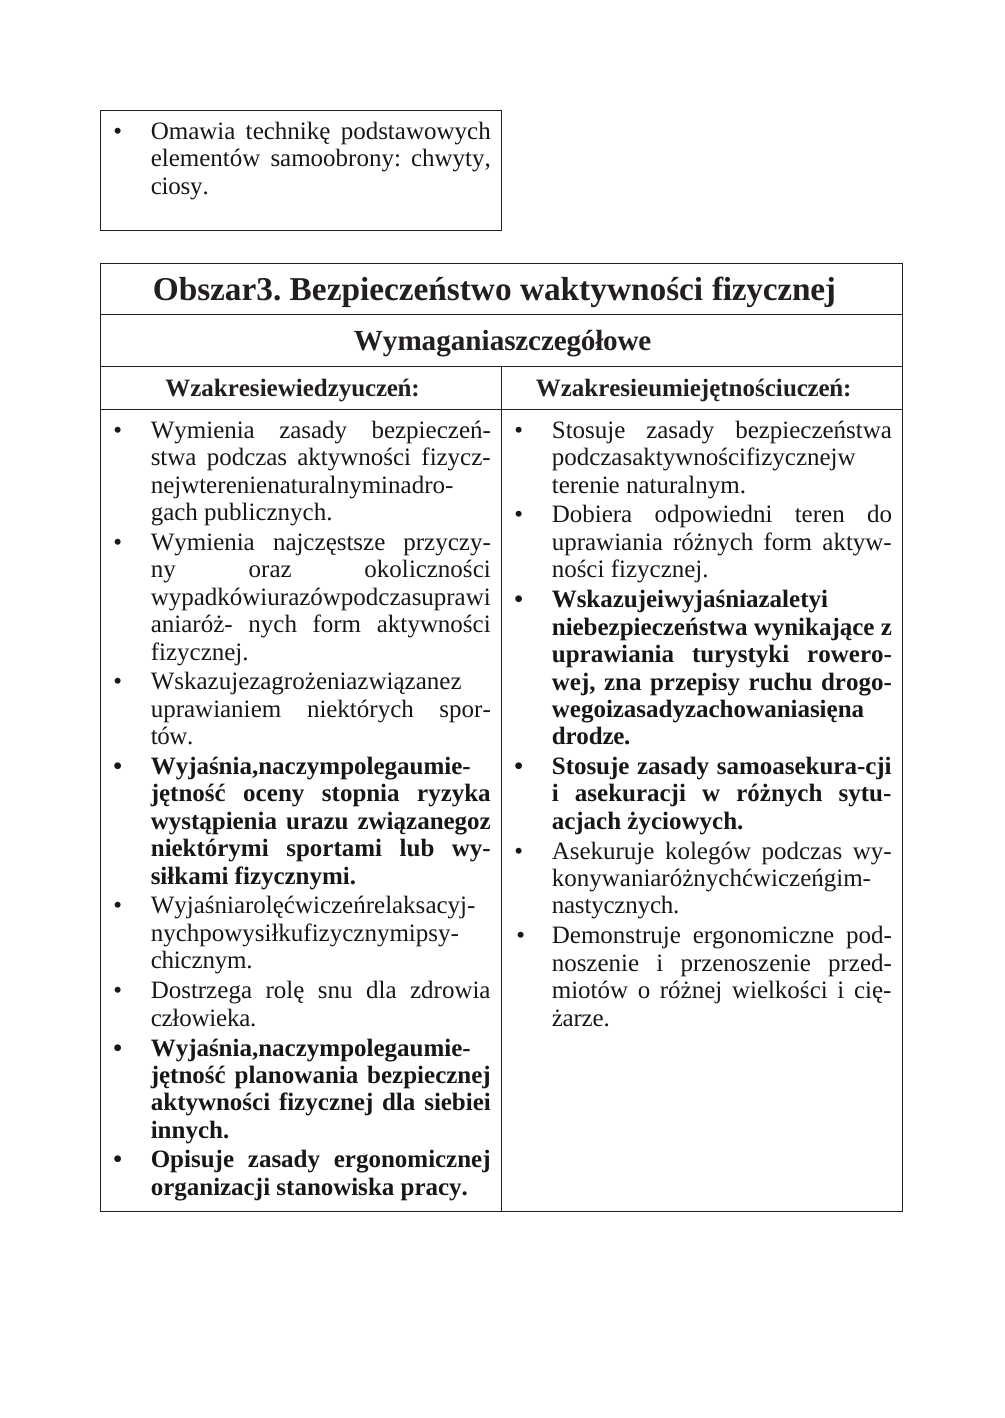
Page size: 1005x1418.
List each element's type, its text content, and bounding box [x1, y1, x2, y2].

table_cell Wymienia zasady bezpieczeń- stwa podczas aktywności fizycz- nejwterenienaturalnyminadro- gach publicznych. Wymienia najczęstsze przyczy- ny oraz okoliczności wypadkówiurazówpodczasuprawianiaróż- nych form aktywności fizycznej. Wskazujezagrożeniazwiązanez uprawianiem niektórych spor- tów. Wyjaśnia,naczympolegaumie- jętność oceny stopnia ryzyka wystąpienia urazu związanegoz niektórymi sportami lub wy- siłkami fizycznymi. Wyjaśniarolęćwiczeńrelaksacyj- nychpowysiłkufizycznymipsy- chicznym. Dostrzega rolę snu dla zdrowia człowieka. Wyjaśnia,naczympolegaumie- jętność planowania bezpiecznej aktywności fizycznej dla siebiei innych. Opisuje zasady ergonomicznej organizacji stanowiska pracy. [101, 410, 501, 1211]
table_header Omawia technikę podstawowych elementów samoobrony: chwyty, ciosy. [101, 111, 501, 230]
table_cell Wymaganiaszczegółowe [101, 315, 902, 366]
table_cell Stosuje zasady bezpieczeństwa podczasaktywnościfizycznejw terenie naturalnym. Dobiera odpowiedni teren do uprawiania różnych form aktyw- ności fizycznej. Wskazujeiwyjaśniazaletyi niebezpieczeństwa wynikające z uprawiania turystyki rowero- wej, zna przepisy ruchu drogo- wegoizasadyzachowaniasięna drodze. Stosuje zasady samoasekura-cji i asekuracji w różnych sytu- acjach życiowych. Asekuruje kolegów podczas wy- konywaniaróżnychćwiczeńgim- nastycznych. Demonstruje ergonomiczne pod- noszenie i przenoszenie przed- miotów o różnej wielkości i cię- żarze. [502, 410, 902, 1211]
table_header Obszar3. Bezpieczeństwo waktywności fizycznej [101, 264, 902, 313]
table_cell Wzakresieumiejętnościuczeń: [502, 367, 902, 409]
table_cell Wzakresiewiedzyuczeń: [101, 367, 501, 409]
